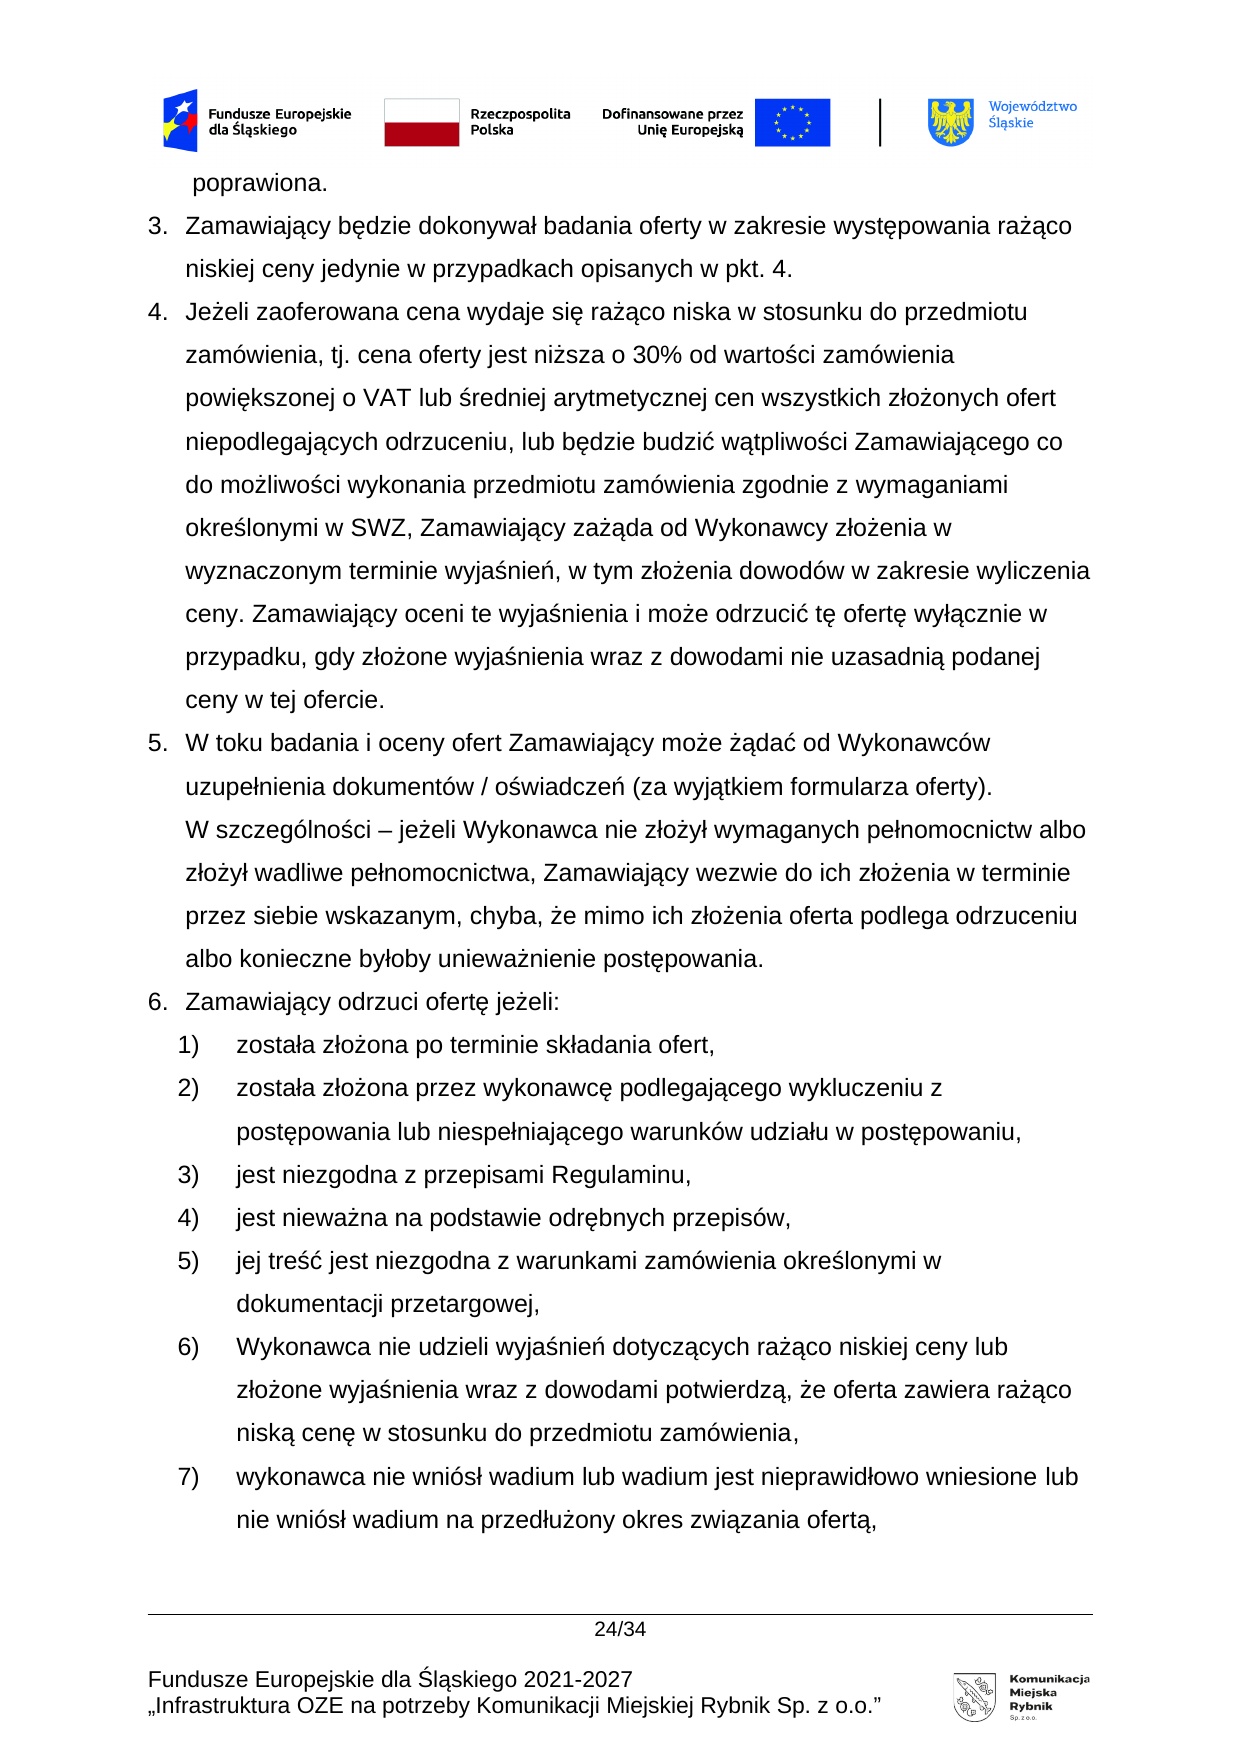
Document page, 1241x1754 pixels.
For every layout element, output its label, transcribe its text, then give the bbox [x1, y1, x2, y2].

list została złożona przez wykonawcę podlegającego wykluczeniu z postępowania lub niespełniającego warunków udziału w postępowaniu, [177, 1073, 1093, 1145]
list została złożona po terminie składania ofert, [177, 1030, 1093, 1059]
list jej treść jest niezgodna z warunkami zamówienia określonymi w dokumentacji przetargowej, [177, 1246, 1093, 1318]
list jest nieważna na podstawie odrębnych przepisów, [177, 1203, 1093, 1231]
list Zamawiający odrzuci ofertę jeżeli: [148, 987, 1093, 1016]
list Zamawiający będzie dokonywał badania oferty w zakresie występowania rażąco niskiej ceny jedynie w przypadkach opisanych w pkt. 4. [148, 211, 1093, 283]
list Jeżeli zaoferowana cena wydaje się rażąco niska w stosunku do przedmiotu zamówienia, tj. cena oferty jest niższa o 30% od wartości zamówienia powiększonej o VAT lub średniej arytmetycznej cen wszystkich złożonych ofert niepodlegających odrzuceniu, lub będzie budzić wątpliwości Zamawiającego co do możliwości wykonania przedmiotu zamówienia zgodnie z wymaganiami określonymi w SWZ, Zamawiający zażąda od Wykonawcy złożenia w wyznaczonym terminie wyjaśnień, w tym złożenia dowodów w zakresie wyliczenia ceny. Zamawiający oceni te wyjaśnienia i może odrzucić tę ofertę wyłącznie w przypadku, gdy złożone wyjaśnienia wraz z dowodami nie uzasadnią podanej ceny w tej ofercie. [148, 297, 1093, 714]
list Wykonawca nie udzieli wyjaśnień dotyczących rażąco niskiej ceny lub złożone wyjaśnienia wraz z dowodami potwierdzą, że oferta zawiera rażąco niską cenę w stosunku do przedmiotu zamówienia, [177, 1332, 1093, 1447]
picture [147, 73, 1093, 168]
text - niezwłocznie zawiadamiając o tym Wykonawcę, którego oferta została poprawiona. [192, 168, 1093, 196]
picture [953, 1673, 1090, 1722]
list W toku badania i oceny ofert Zamawiający może żądać od Wykonawców uzupełnienia dokumentów / oświadczeń (za wyjątkiem formularza oferty). W szczególności – jeżeli Wykonawca nie złożył wymaganych pełnomocnictw albo złożył wadliwe pełnomocnictwa, Zamawiający wezwie do ich złożenia w terminie przez siebie wskazanym, chyba, że mimo ich złożenia oferta podlega odrzuceniu albo konieczne byłoby unieważnienie postępowania. [148, 728, 1093, 973]
list jest niezgodna z przepisami Regulaminu, [177, 1159, 1093, 1188]
list wykonawca nie wniósł wadium lub wadium jest nieprawidłowo wniesione lub nie wniósł wadium na przedłużony okres związania ofertą, [177, 1461, 1093, 1533]
